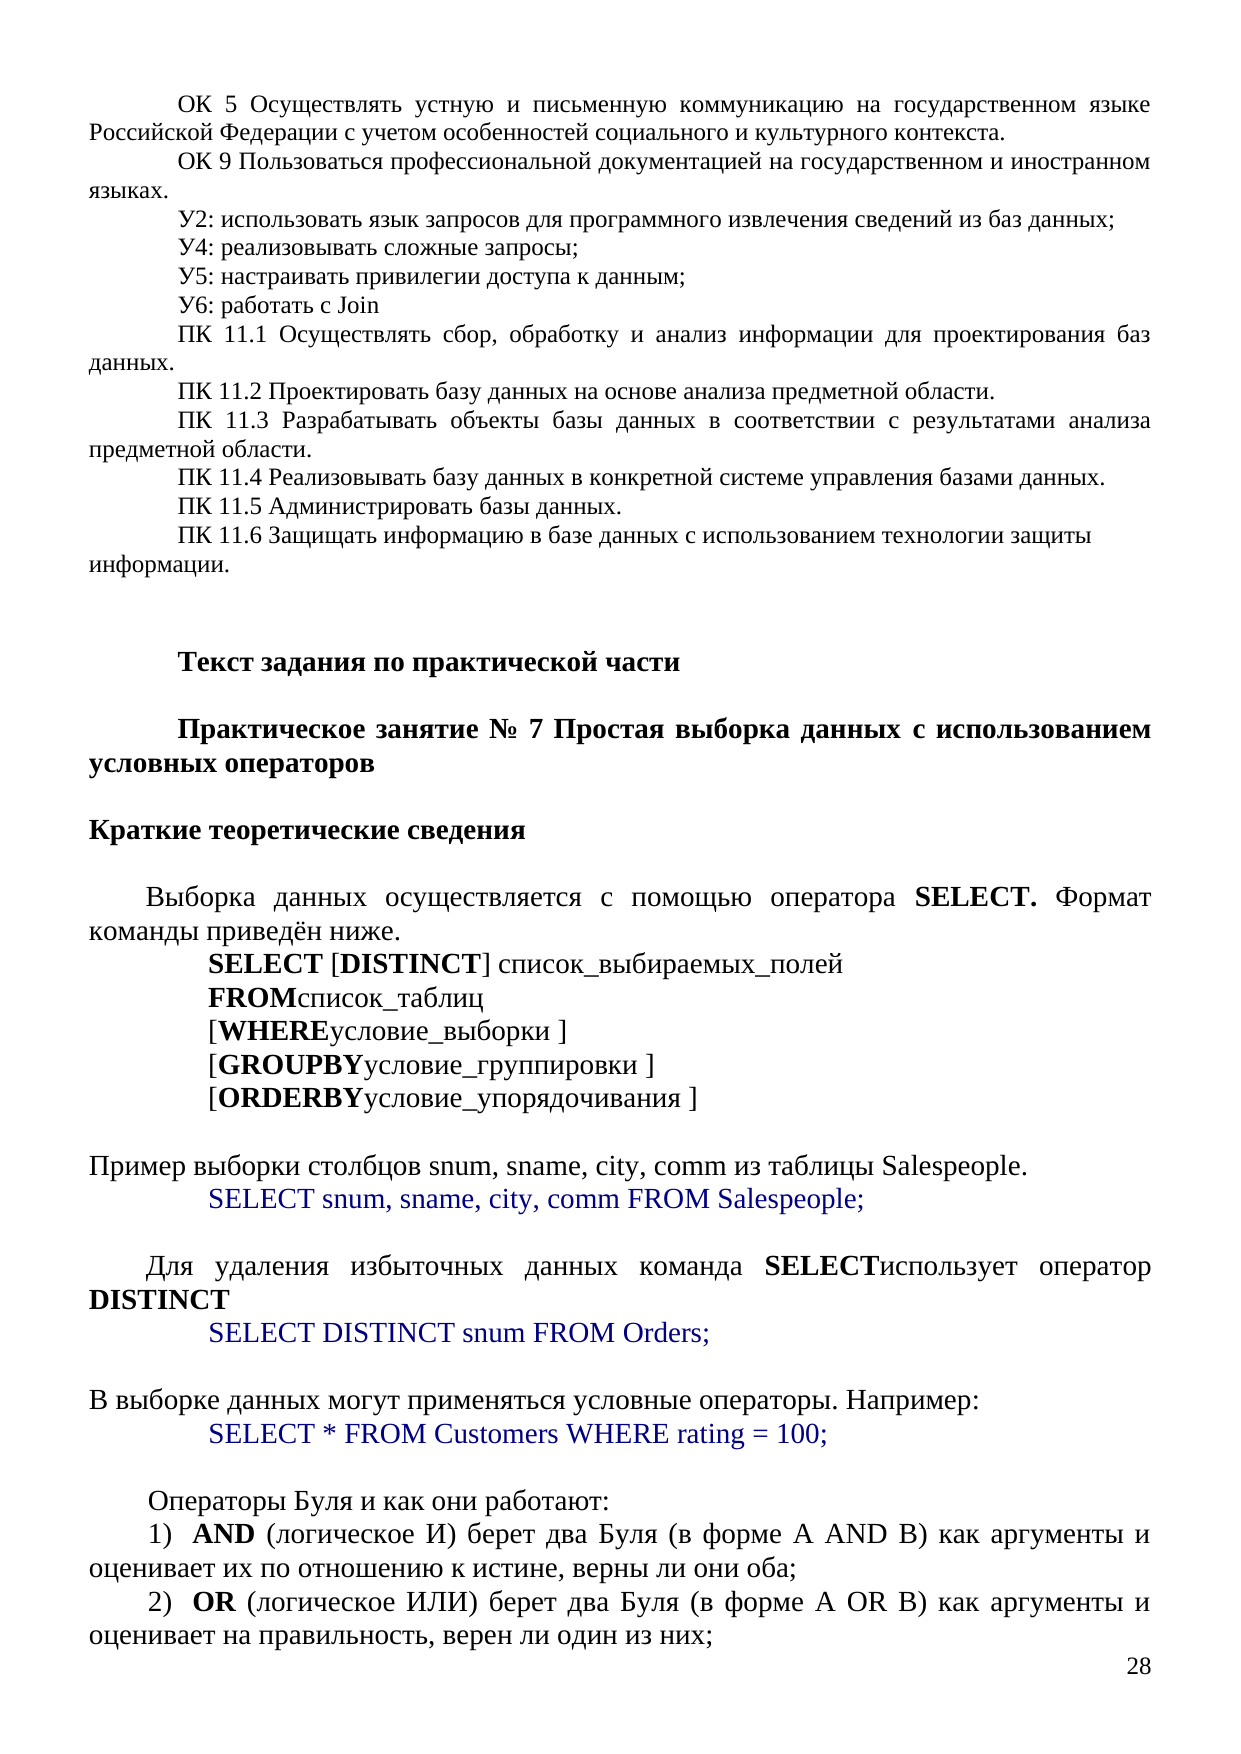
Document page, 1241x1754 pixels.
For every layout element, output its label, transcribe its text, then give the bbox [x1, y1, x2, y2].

text ПК 11.2 Проектировать базу данных на основе анализа предметной области. [89, 376, 1152, 405]
list OR (логическое ИЛИ) берет два Буля (в форме A OR B) как аргументы и оценивает на правильность, верен ли один из них; [89, 1584, 1152, 1651]
text Операторы Буля и как они работают: [89, 1483, 1152, 1517]
text Для удаления избыточных данных команда SELECTиспользует оператор DISTINCT [89, 1248, 1152, 1315]
text У6: работать с Join [89, 290, 1152, 319]
list AND (логическое И) берет два Буля (в форме A AND B) как аргументы и оценивает их по отношению к истине, верны ли они оба; [89, 1517, 1152, 1584]
text SELECT snum, sname, city, comm FROM Salespeople; [208, 1181, 1152, 1215]
text ПК 11.1 Осуществлять сбор, обработку и анализ информации для проектирования баз данных. [89, 319, 1152, 376]
text ПК 11.5 Администрировать базы данных. [89, 491, 1152, 520]
text Практическое занятие № 7 Простая выборка данных c использованием условных операторов [89, 712, 1152, 779]
text SELECT * FROM Customers WHERE rating = 100; [208, 1416, 1152, 1449]
text Краткие теоретические сведения [89, 812, 1152, 846]
text У4: реализовывать сложные запросы; [89, 232, 1152, 261]
text ОК 9 Пользоваться профессиональной документацией на государственном и иностранном языках. [89, 146, 1152, 204]
text Пример выборки столбцов snum, sname, city, comm из таблицы Salespeople. [89, 1148, 1152, 1181]
text В выборке данных могут применяться условные операторы. Например: [89, 1382, 1152, 1416]
text Текст задания по практической части [89, 644, 1152, 678]
text [GROUPBYусловие_группировки ] [208, 1047, 1152, 1081]
text FROMсписок_таблиц [208, 980, 1152, 1013]
text ОК 5 Осуществлять устную и письменную коммуникацию на государственном языке Российской Федерации с учетом особенностей социального и культурного контекста. [89, 89, 1152, 146]
text У5: настраивать привилегии доступа к данным; [89, 261, 1152, 290]
text Выборка данных осуществляется с помощью оператора SELECT. Формат команды приведён ниже. [89, 879, 1152, 946]
text ПК 11.3 Разрабатывать объекты базы данных в соответствии с результатами анализа предметной области. [89, 405, 1152, 462]
text [WHEREусловие_выборки ] [208, 1013, 1152, 1047]
text SELECT DISTINCT snum FROM Orders; [208, 1315, 1152, 1349]
text [ORDERBYусловие_упорядочивания ] [208, 1081, 1152, 1114]
text SELECT [DISTINCT] список_выбираемых_полей [208, 946, 1152, 980]
text ПК 11.6 Защищать информацию в базе данных с использованием технологии защиты информации. [89, 520, 1152, 577]
text ПК 11.4 Реализовывать базу данных в конкретной системе управления базами данных. [89, 462, 1152, 491]
text У2: использовать язык запросов для программного извлечения сведений из баз данных; [89, 204, 1152, 232]
